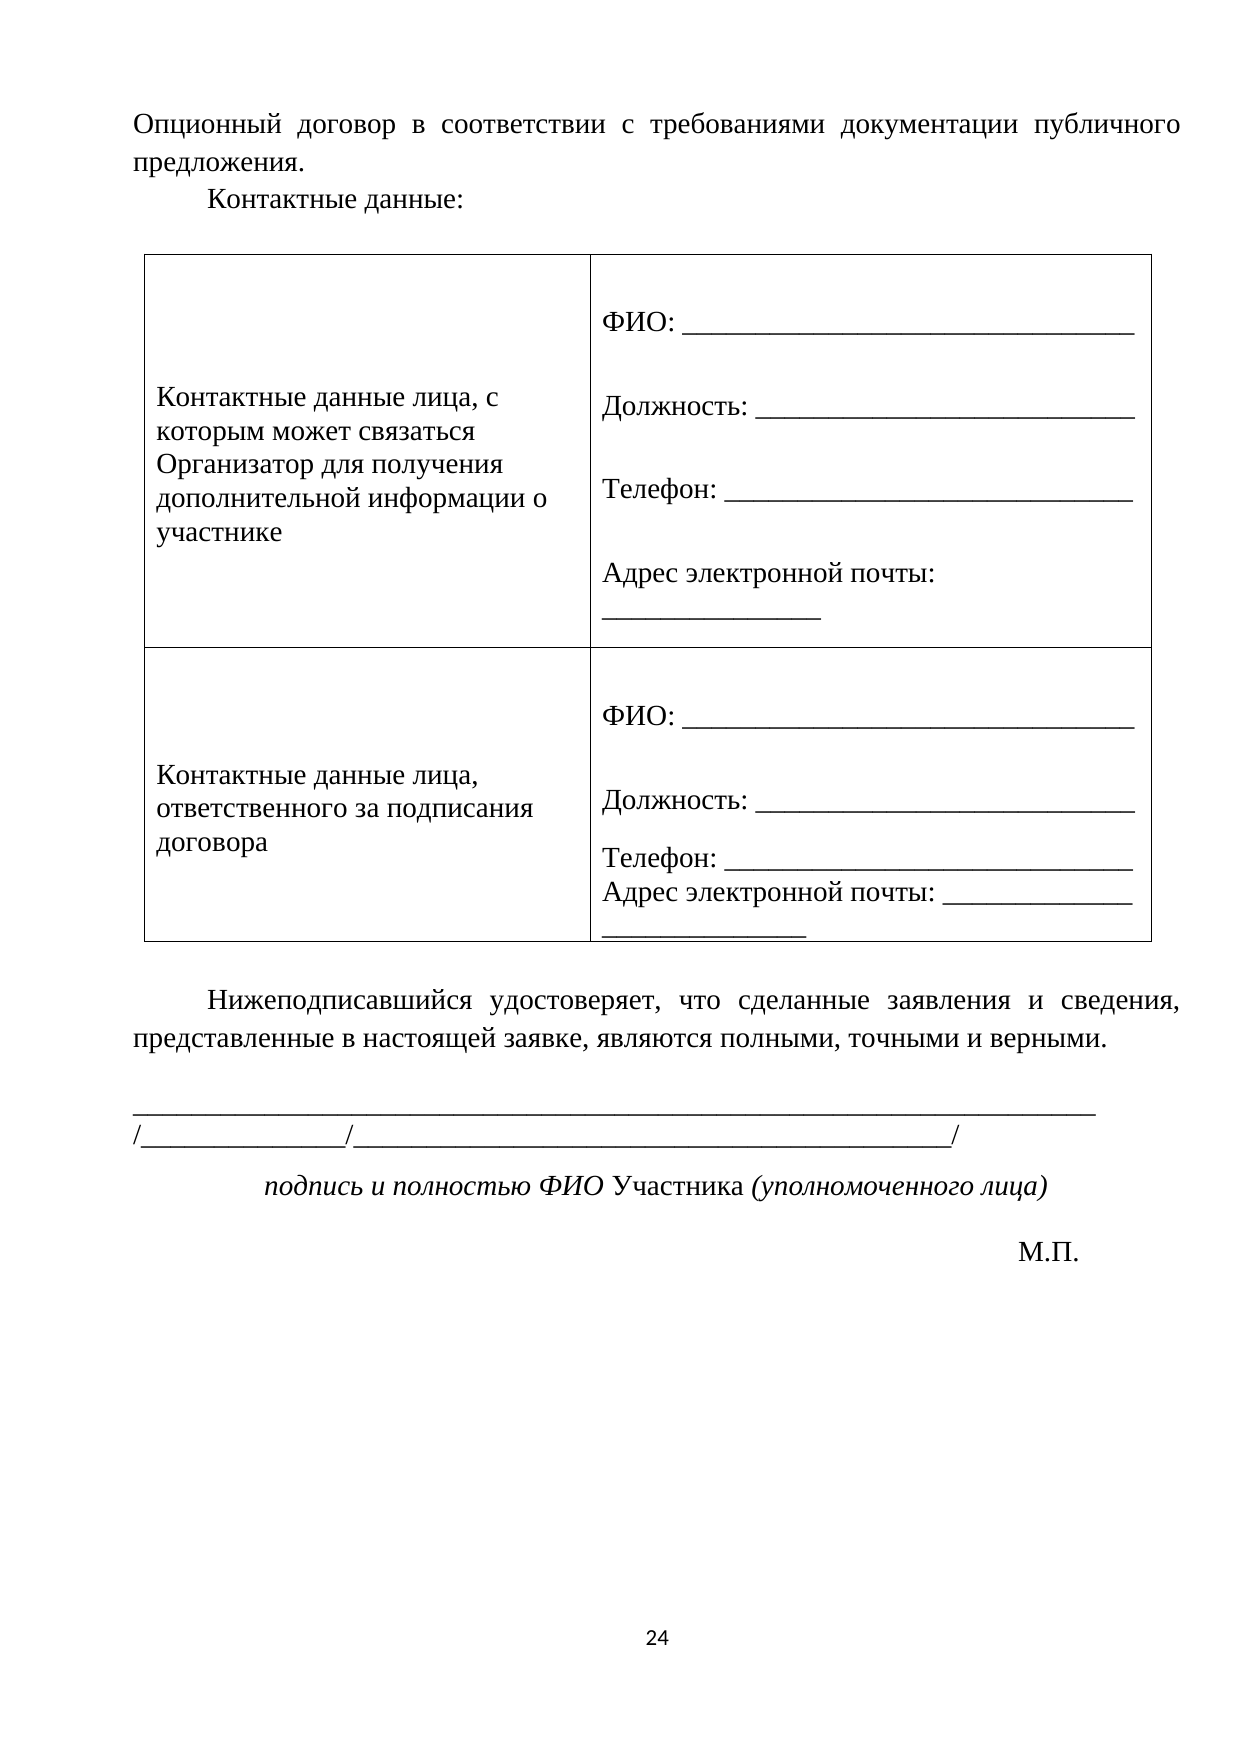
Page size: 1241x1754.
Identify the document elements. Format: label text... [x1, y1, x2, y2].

text /______________/_________________________________________/ [133, 1117, 1181, 1151]
table_cell Контактные данные лица, ответственного за подписания договора [145, 648, 590, 941]
table_header Контактные данные лица, с которым может связаться Организатор для получения дополнительной информации о участнике [145, 255, 590, 647]
text __________________________________________________________________ [133, 1092, 1181, 1117]
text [133, 103, 1181, 178]
text Нижеподписавшийся удостоверяет, что сделанные заявления и сведения, представленные в настоящей заявке, являются полными, точными и верными. [133, 979, 1181, 1054]
table_header ФИО: _______________________________ Должность: __________________________ Телефон: ____________________________ Адрес электронной почты: _______________ [591, 255, 1151, 647]
text Контактные данные: [133, 178, 1181, 216]
text подпись и полностью ФИО Участника (уполномоченного лица) [755, 1176, 1181, 1201]
table_cell ФИО: _______________________________ Должность: __________________________ Телефон: ____________________________ Адрес электронной почты: _____________ ______________ [591, 648, 1151, 941]
text М.П. [1018, 1234, 1181, 1268]
text подпись и полностью ФИО Участника (уполномоченного лица) [133, 1176, 759, 1201]
